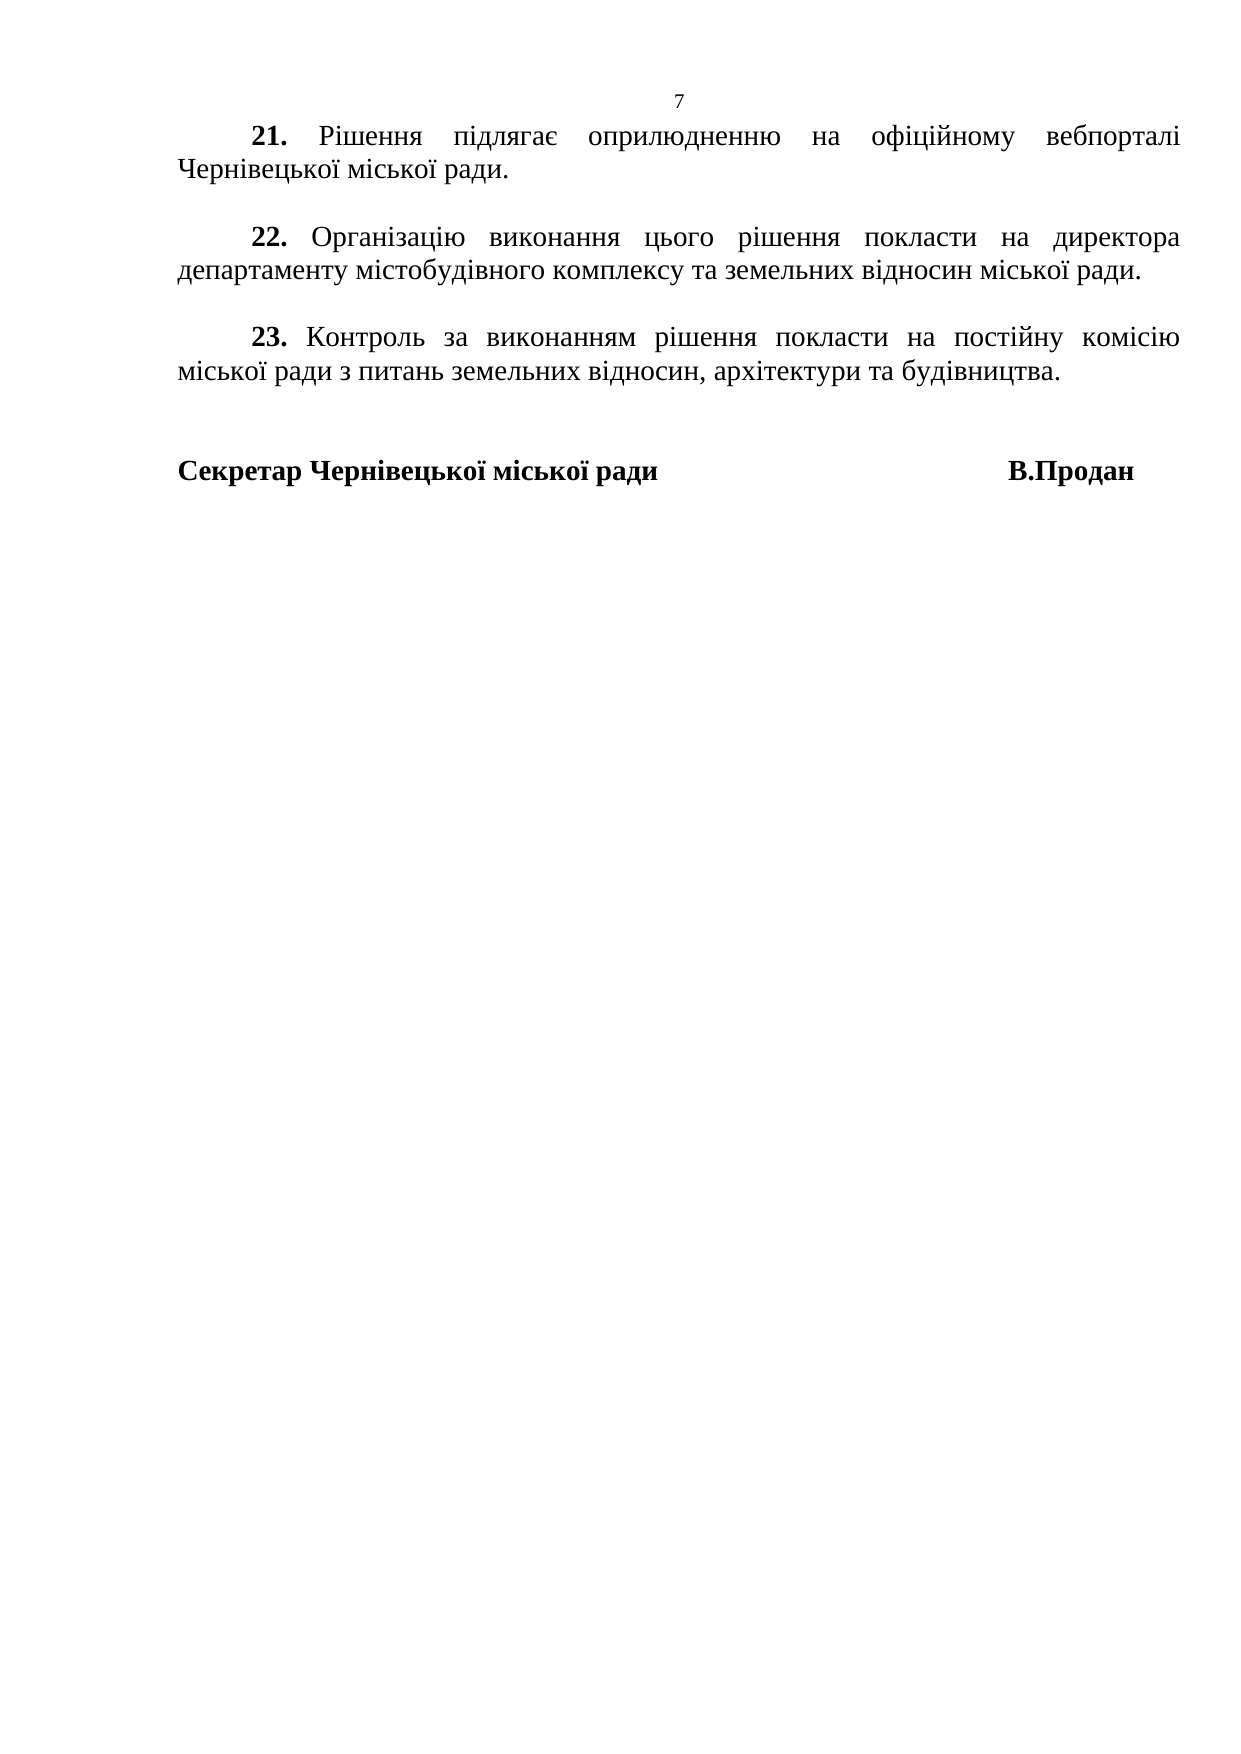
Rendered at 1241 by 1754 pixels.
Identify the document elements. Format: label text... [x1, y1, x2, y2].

text 22. Організацію виконання цього рішення покласти на директора департаменту містобудівного комплексу та земельних відносин міської ради. [177, 219, 1181, 286]
text 23. Контроль за виконанням рішення покласти на постійну комісію міської ради з питань земельних відносин, архітектури та будівництва. [177, 319, 1181, 386]
text Секретар Чернівецької міської ради В.Продан [177, 453, 1181, 487]
text 21. Рішення підлягає оприлюдненню на офіційному вебпорталі Чернівецької міської ради. [177, 118, 1181, 185]
